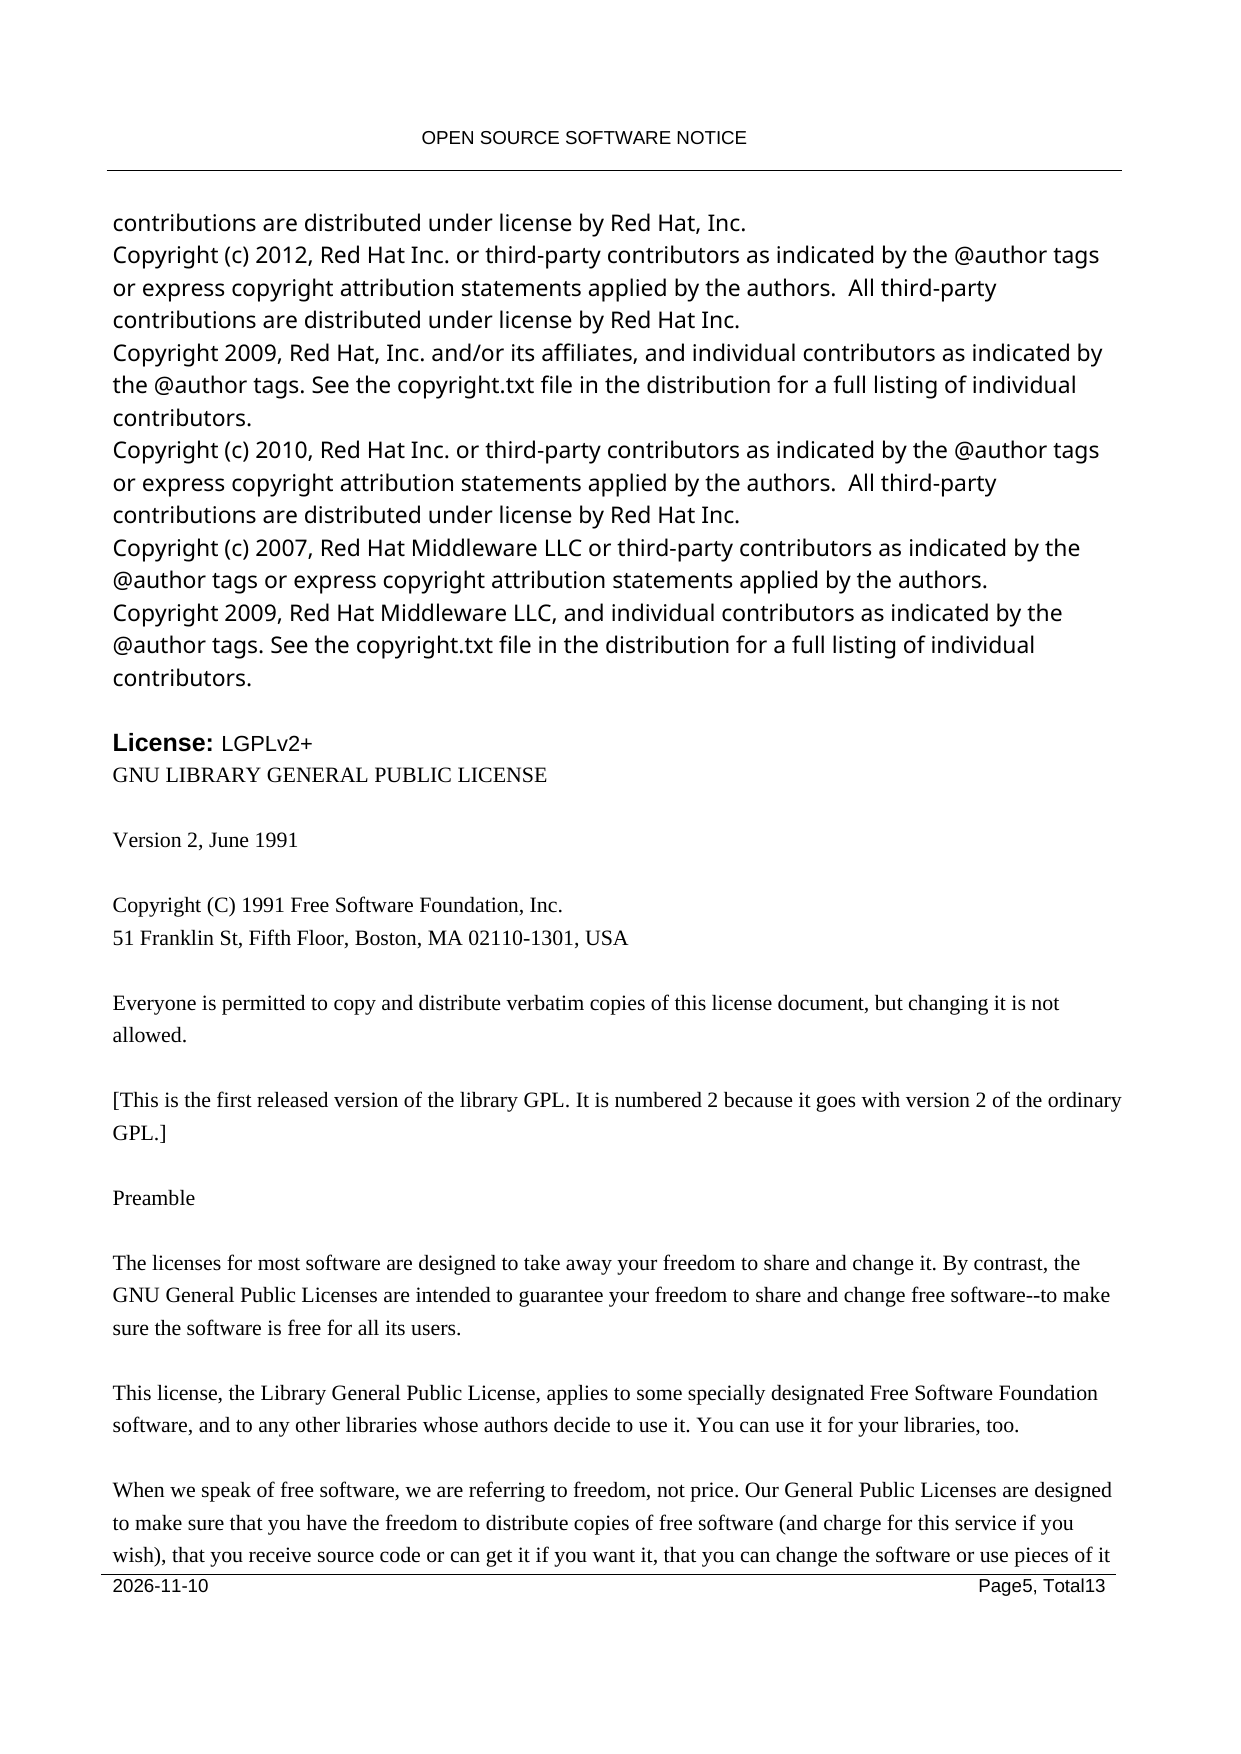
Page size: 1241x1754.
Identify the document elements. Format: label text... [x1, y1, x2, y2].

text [112, 206, 1128, 726]
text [112, 759, 1128, 1571]
text License: LGPLv2+ [112, 726, 1128, 759]
